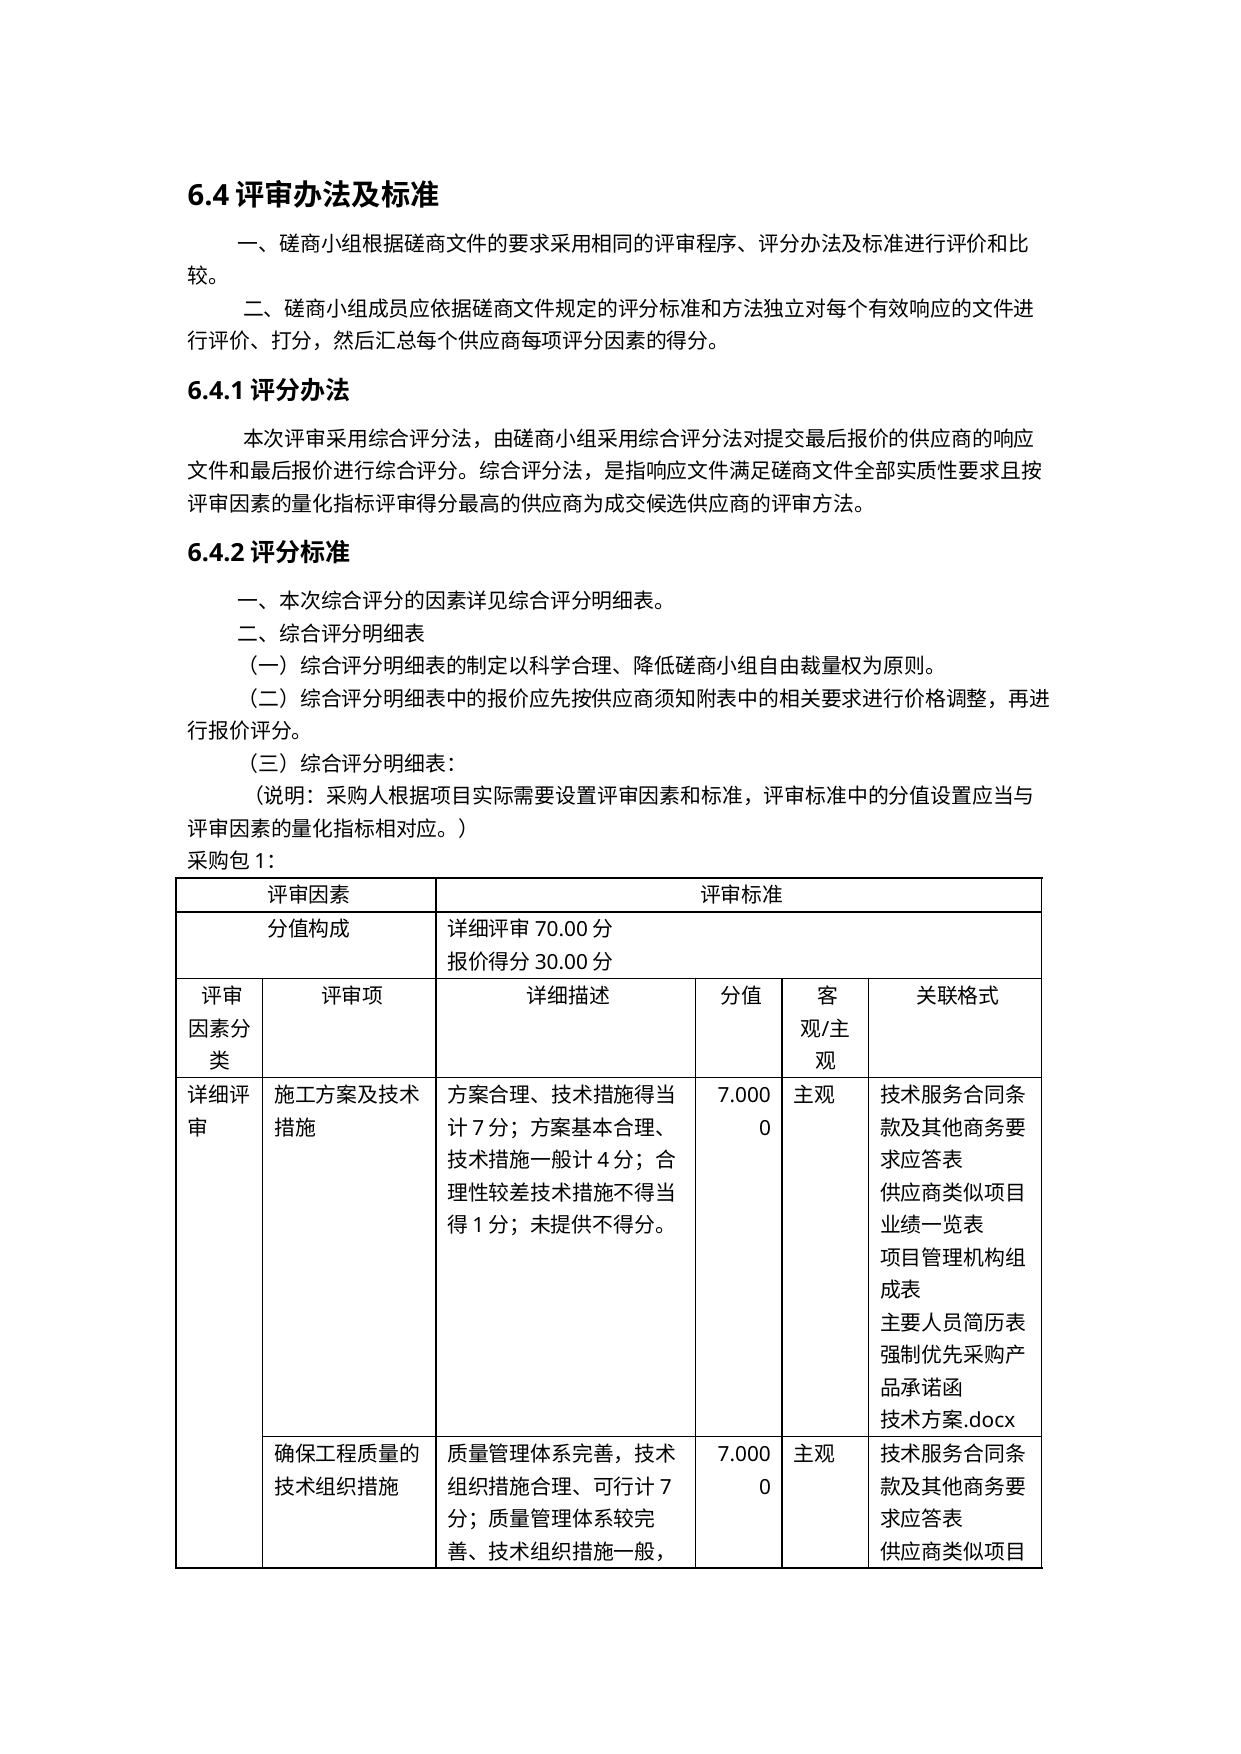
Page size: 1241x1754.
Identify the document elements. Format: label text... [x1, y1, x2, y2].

table_cell 客观/主观 [783, 979, 868, 1077]
table_cell 关联格式 [869, 979, 1041, 1077]
table_cell 分值 [696, 979, 781, 1077]
table_cell 分值构成 [177, 913, 435, 978]
table_cell 评审因素分类 [177, 979, 262, 1077]
text 二、磋商小组成员应依据磋商文件规定的评分标准和方法独立对每个有效响应的文件进行评价、打分，然后汇总每个供应商每项评分因素的得分。 [187, 292, 1053, 357]
table_cell 7.0000 [696, 1437, 781, 1567]
table_cell 方案合理、技术措施得当计7分；方案基本合理、技术措施一般计4分；合理性较差技术措施不得当得1分；未提供不得分。 [437, 1078, 695, 1436]
table_header 评审因素 [177, 879, 435, 911]
table_cell 详细描述 [437, 979, 695, 1077]
table_cell 评审项 [263, 979, 435, 1077]
table_cell 技术服务合同条款及其他商务要求应答表 供应商类似项目业绩一览表 项目管理机构组成表 主要人员简历表 强制优先采购产品承诺函 技术方案.docx [869, 1078, 1041, 1436]
text （二）综合评分明细表中的报价应先按供应商须知附表中的相关要求进行价格调整，再进行报价评分。 [187, 682, 1053, 747]
text 6.4.1评分办法 [187, 357, 1053, 422]
text 本次评审采用综合评分法，由磋商小组采用综合评分法对提交最后报价的供应商的响应文件和最后报价进行综合评分。综合评分法，是指响应文件满足磋商文件全部实质性要求且按评审因素的量化指标评审得分最高的供应商为成交候选供应商的评审方法。 [187, 422, 1053, 519]
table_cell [869, 1437, 1041, 1567]
table_cell 主观 [783, 1437, 868, 1567]
text （一）综合评分明细表的制定以科学合理、降低磋商小组自由裁量权为原则。 [187, 649, 1053, 682]
table_cell 确保工程质量的技术组织措施 [263, 1437, 435, 1567]
text 一、本次综合评分的因素详见综合评分明细表。 [187, 584, 1053, 617]
text 采购包1： [187, 844, 1053, 877]
table_cell 施工方案及技术措施 [263, 1078, 435, 1436]
text 6.4评审办法及标准 [187, 162, 1053, 227]
text （三）综合评分明细表： [187, 747, 1053, 779]
text （说明：采购人根据项目实际需要设置评审因素和标准，评审标准中的分值设置应当与评审因素的量化指标相对应。） [187, 779, 1053, 844]
table_cell 主观 [783, 1078, 868, 1436]
table_cell 详细评审 [177, 1078, 262, 1567]
text 一、磋商小组根据磋商文件的要求采用相同的评审程序、评分办法及标准进行评价和比较。 [187, 227, 1053, 292]
text 6.4.2评分标准 [187, 519, 1053, 584]
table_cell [437, 1437, 695, 1567]
table_cell 详细评审70.00分 报价得分30.00分 [437, 913, 1041, 978]
table_header 评审标准 [437, 879, 1041, 911]
table_cell 7.0000 [696, 1078, 781, 1436]
text 二、综合评分明细表 [187, 617, 1053, 649]
